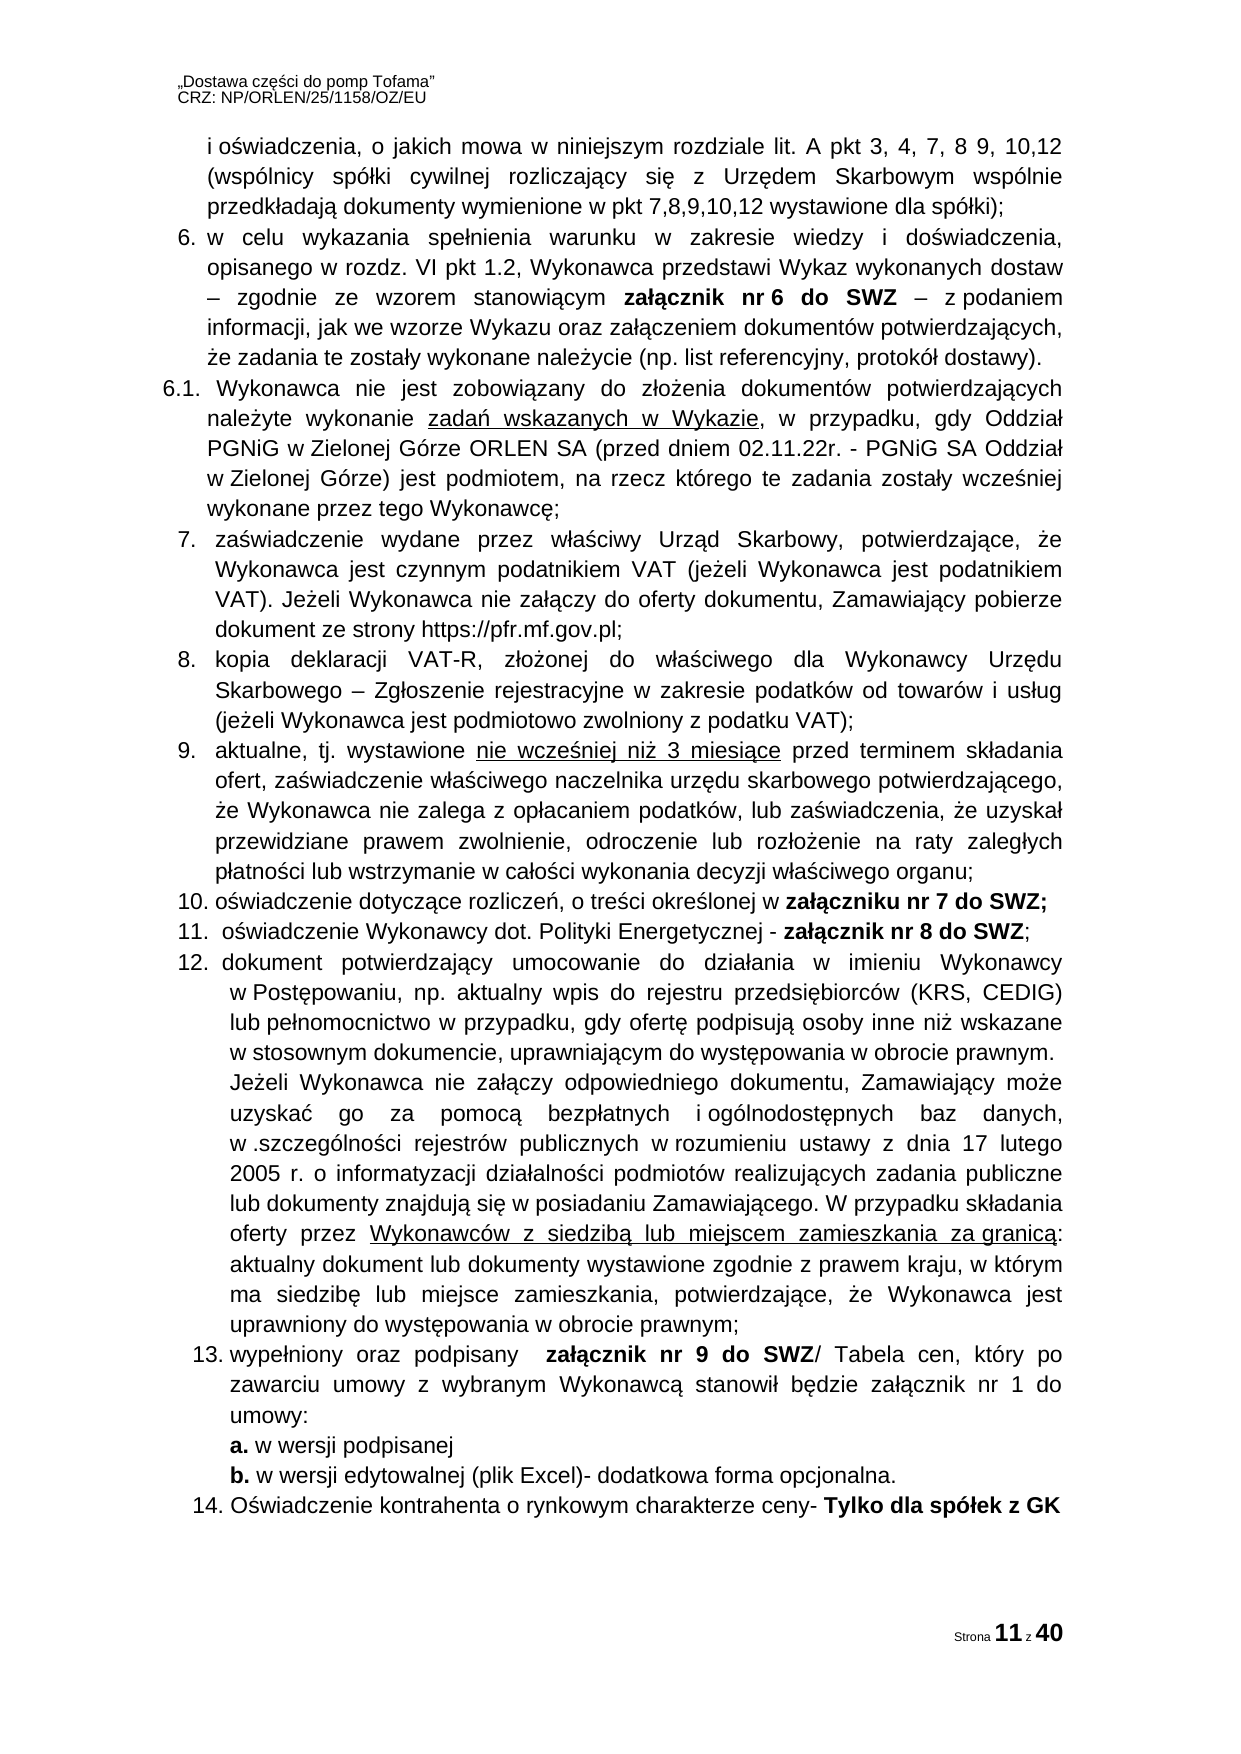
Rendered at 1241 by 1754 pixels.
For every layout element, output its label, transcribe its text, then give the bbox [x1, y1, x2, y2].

list zaświadczenie wydane przez właściwy Urząd Skarbowy, potwierdzające, że Wykonawca jest czynnym podatnikiem VAT (jeżeli Wykonawca jest podatnikiem VAT). Jeżeli Wykonawca nie załączy do oferty dokumentu, Zamawiający pobierze dokument ze strony https://pfr.mf.gov.pl; [177, 526, 1063, 643]
list kopia deklaracji VAT-R, złożonej do właściwego dla Wykonawcy Urzędu Skarbowego – Zgłoszenie rejestracyjne w zakresie podatków od towarów i usług (jeżeli Wykonawca jest podmiotowo zwolniony z podatku VAT); [177, 646, 1063, 733]
list wypełniony oraz podpisany załącznik nr 9 do SWZ/ Tabela cen, który po zawarciu umowy z wybranym Wykonawcą stanowił będzie załącznik nr 1 do umowy: [192, 1341, 1063, 1428]
list aktualne, tj. wystawione nie wcześniej niż 3 miesiące przed terminem składania ofert, zaświadczenie właściwego naczelnika urzędu skarbowego potwierdzającego, że Wykonawca nie zalega z opłacaniem podatków, lub zaświadczenia, że uzyskał przewidziane prawem zwolnienie, odroczenie lub rozłożenie na raty zaległych płatności lub wstrzymanie w całości wykonania decyzji właściwego organu; [177, 737, 1063, 884]
text a. w wersji podpisanej [229, 1432, 1063, 1458]
list w celu wykazania spełnienia warunku w zakresie wiedzy i doświadczenia, opisanego w rozdz. VI pkt 1.2, Wykonawca przedstawi Wykaz wykonanych dostaw – zgodnie ze wzorem stanowiącym załącznik nr 6 do SWZ – z podaniem informacji, jak we wzorze Wykazu oraz załączeniem dokumentów potwierdzających, że zadania te zostały wykonane należycie (np. list referencyjny, protokół dostawy). [177, 223, 1063, 371]
text 14. Oświadczenie kontrahenta o rynkowym charakterze ceny- Tylko dla spółek z GK [192, 1492, 1063, 1519]
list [177, 133, 1063, 220]
list dokument potwierdzający umocowanie do działania w imieniu Wykonawcy w Postępowaniu, np. aktualny wpis do rejestru przedsiębiorców (KRS, CEDIG) lub pełnomocnictwo w przypadku, gdy ofertę podpisują osoby inne niż wskazane w stosownym dokumencie, uprawniającym do występowania w obrocie prawnym. [177, 948, 1063, 1066]
text 6.1. Wykonawca nie jest zobowiązany do złożenia dokumentów potwierdzających należyte wykonanie zadań wskazanych w Wykazie, w przypadku, gdy Oddział PGNiG w Zielonej Górze ORLEN SA (przed dniem 02.11.22r. - PGNiG SA Oddział w Zielonej Górze) jest podmiotem, na rzecz którego te zadania zostały wcześniej wykonane przez tego Wykonawcę; [162, 374, 1063, 522]
text b. w wersji edytowalnej (plik Excel)- dodatkowa forma opcjonalna. [229, 1462, 1063, 1488]
text Jeżeli Wykonawca nie załączy odpowiedniego dokumentu, Zamawiający może uzyskać go za pomocą bezpłatnych i ogólnodostępnych baz danych, w .szczególności rejestrów publicznych w rozumieniu ustawy z dnia 17 lutego 2005 r. o informatyzacji działalności podmiotów realizujących zadania publiczne lub dokumenty znajdują się w posiadaniu Zamawiającego. W przypadku składania oferty przez Wykonawców z siedzibą lub miejscem zamieszkania za granicą: aktualny dokument lub dokumenty wystawione zgodnie z prawem kraju, w którym ma siedzibę lub miejsce zamieszkania, potwierdzające, że Wykonawca jest uprawniony do występowania w obrocie prawnym; [229, 1069, 1063, 1337]
list oświadczenie Wykonawcy dot. Polityki Energetycznej - załącznik nr 8 do SWZ; [177, 918, 1063, 945]
list oświadczenie dotyczące rozliczeń, o treści określonej w załączniku nr 7 do SWZ; [177, 888, 1063, 914]
